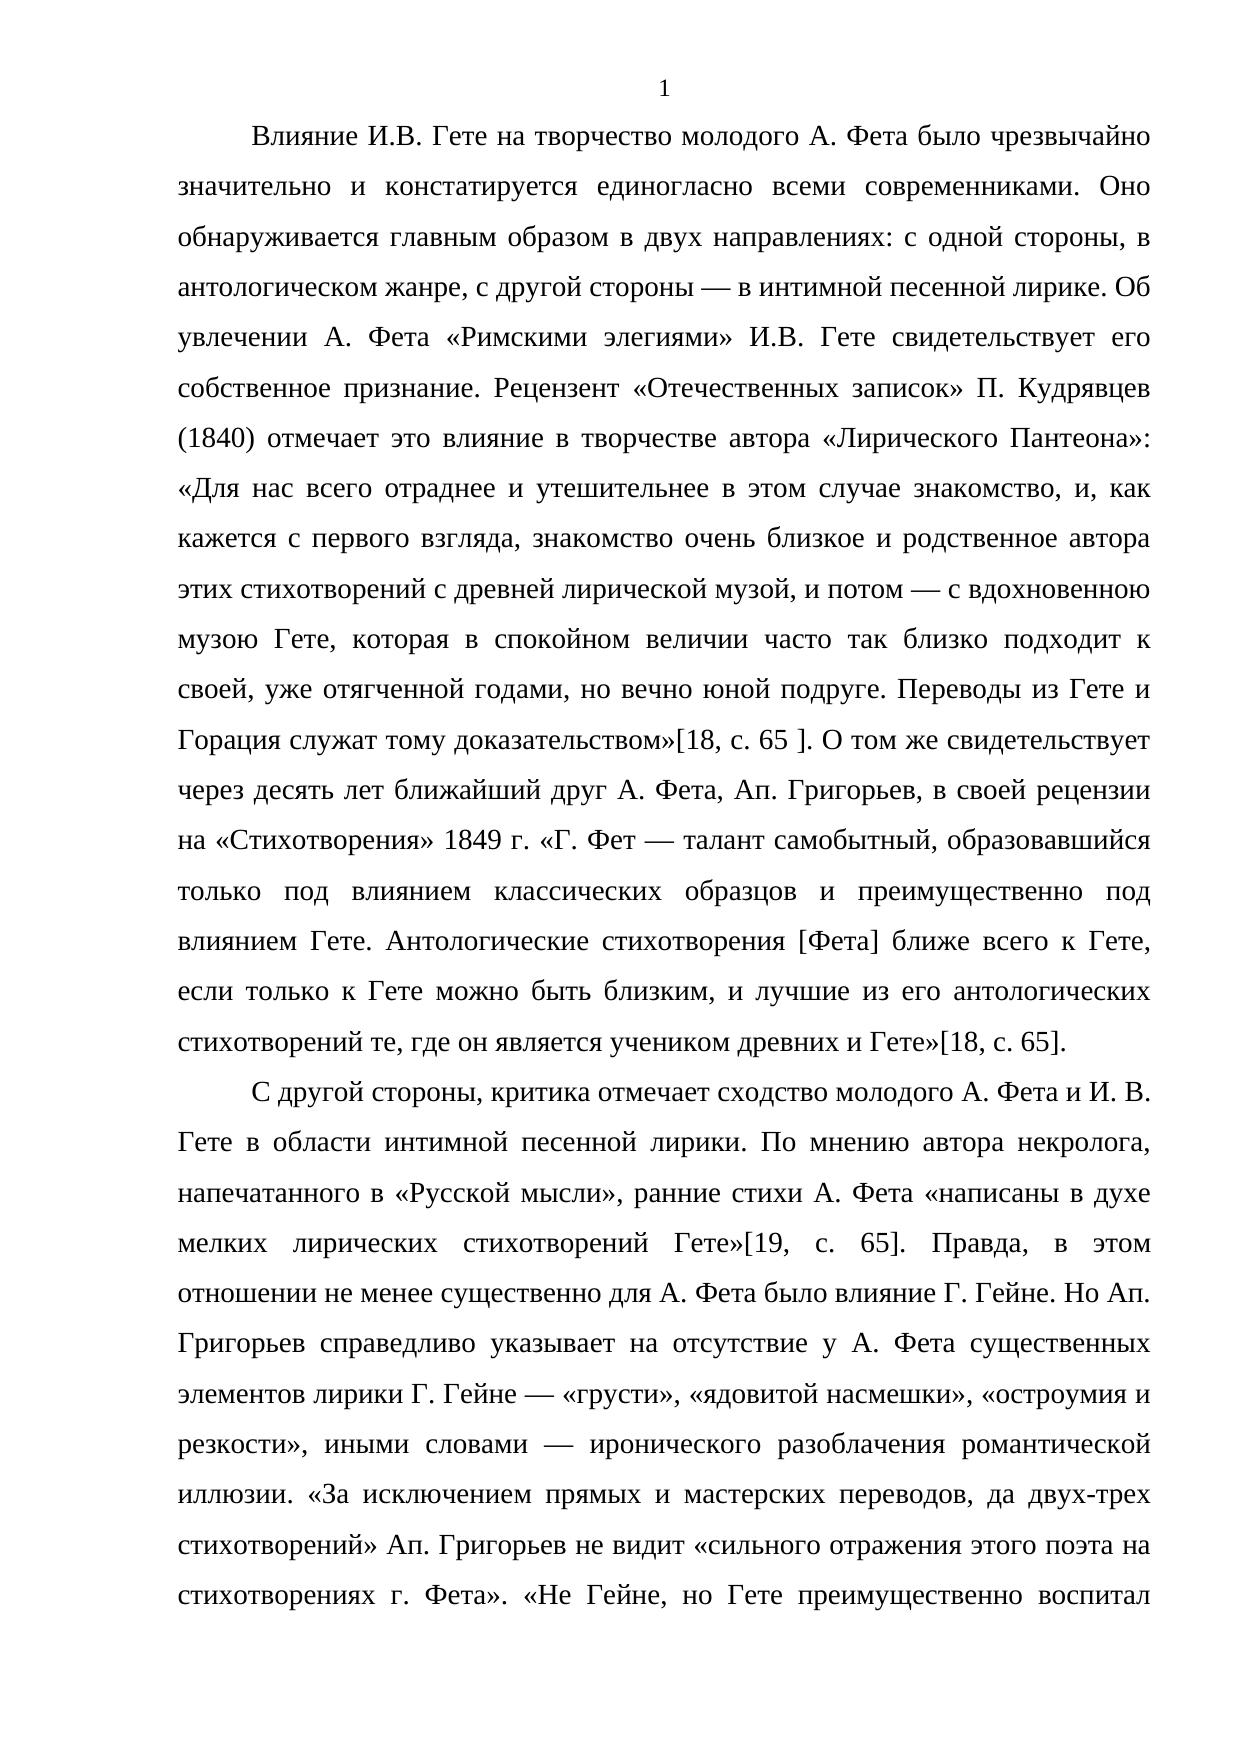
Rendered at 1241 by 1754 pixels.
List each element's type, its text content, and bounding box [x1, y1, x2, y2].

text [177, 1074, 1152, 1611]
text Влияние И.В. Гете на творчество молодого А. Фета было чрезвычайно значительно и констатируется единогласно всеми современниками. Оно обнаруживается главным образом в двух направлениях: с одной стороны, в антологическом жанре, с другой стороны — в интимной песенной лирике. Об увлечении А. Фета «Римскими элегиями» И.В. Гете свидетельствует его собственное признание. Рецензент «Отечественных записок» П. Кудрявцев (1840) отмечает это влияние в творчестве автора «Лирического Пантеона»: «Для нас всего отраднее и утешительнее в этом случае знакомство, и, как кажется с первого взгляда, знакомство очень близкое и родственное автора этих стихотворений с древней лирической музой, и потом — с вдохновенною музою Гете, которая в спокойном величии часто так близко подходит к своей, уже отягченной годами, но вечно юной подруге. Переводы из Гете и Горация служат тому доказательством»[18, с. 65 ]. О том же свидетельствует через десять лет ближайший друг А. Фета, Ап. Григорьев, в своей рецензии на «Стихотворения» 1849 г. «Г. Фет — талант самобытный, образовавшийся только под влиянием классических образцов и преимущественно под влиянием Гете. Антологические стихотворения [Фета] ближе всего к Гете, если только к Гете можно быть близким, и лучшие из его антологических стихотворений те, где он является учеником древних и Гете»[18, с. 65]. [177, 118, 1152, 1057]
